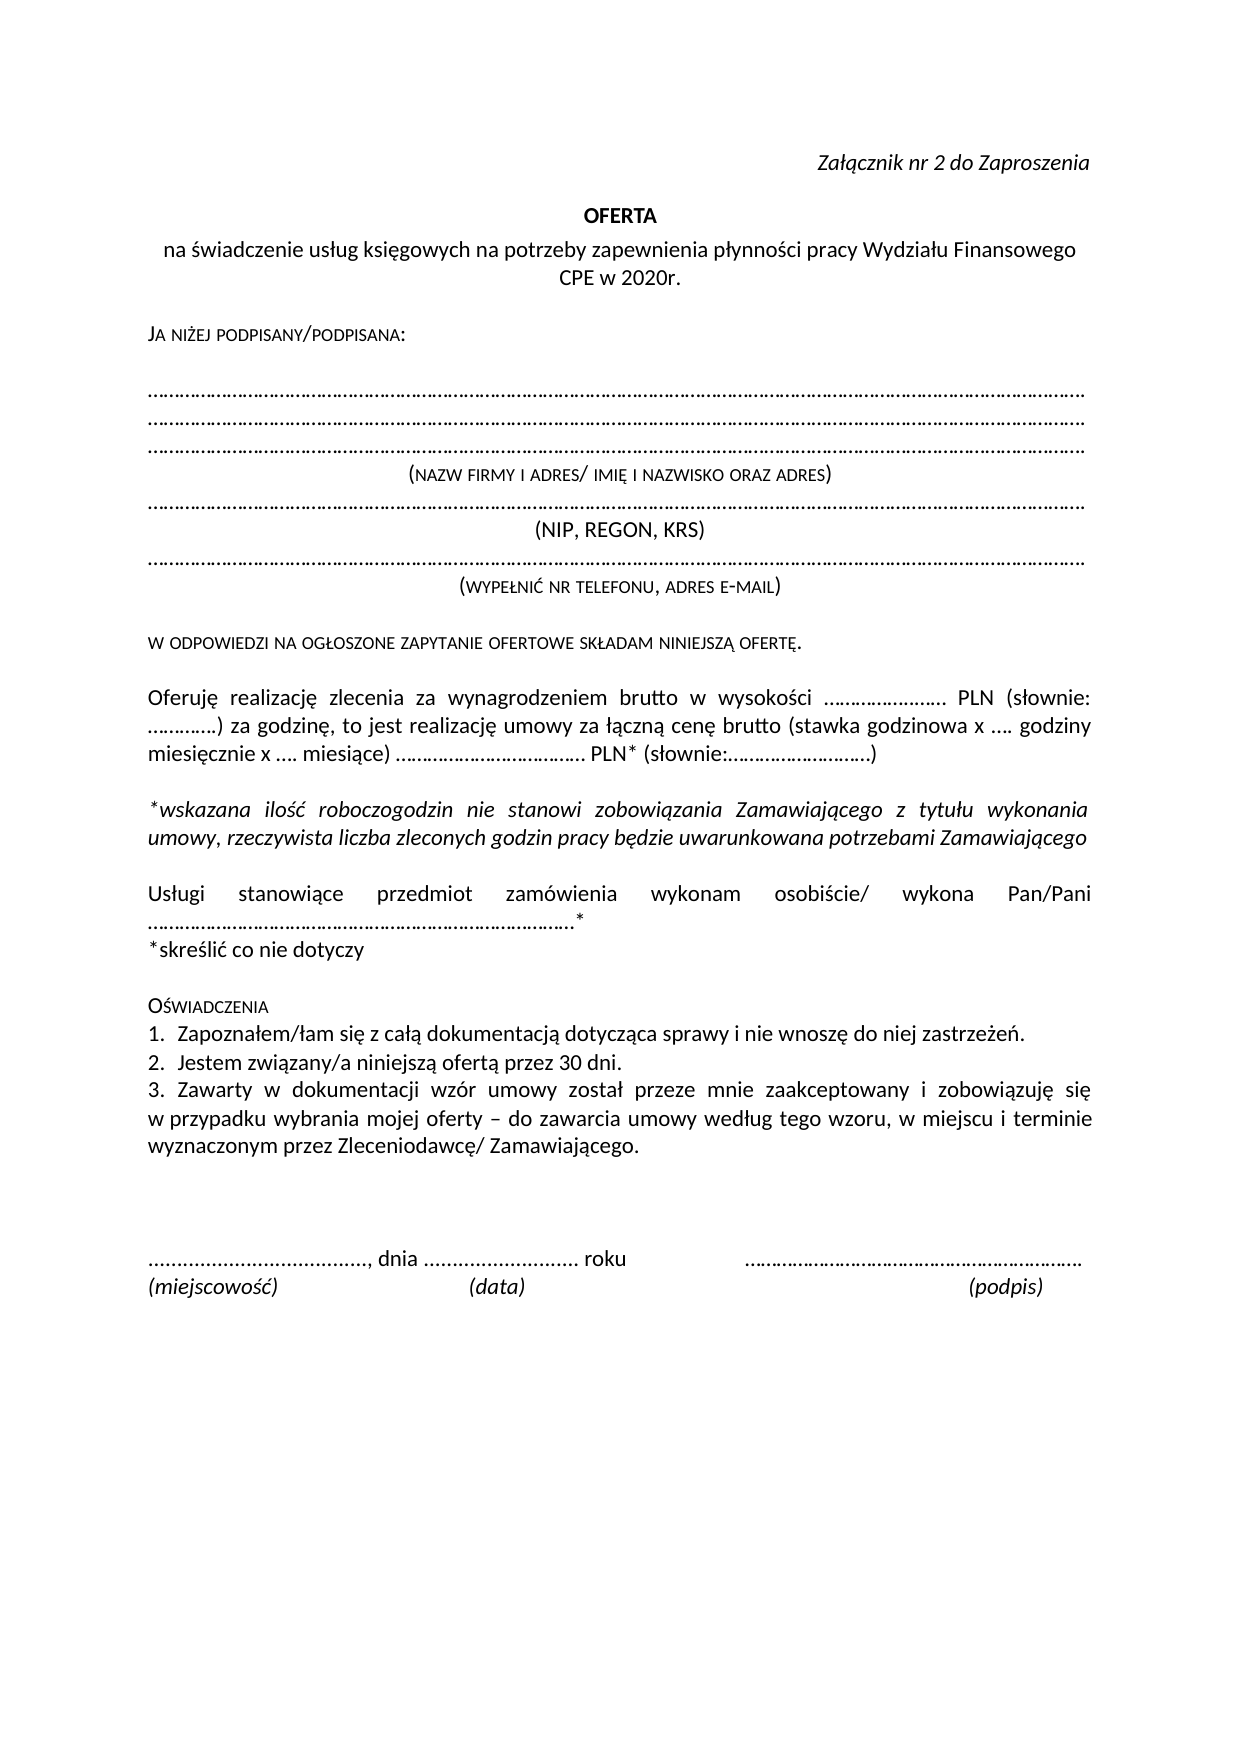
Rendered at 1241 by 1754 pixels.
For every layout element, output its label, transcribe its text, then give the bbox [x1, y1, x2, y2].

text Ja niżej podpisany/podpisana: [148, 319, 1092, 347]
text ……………………………………………………………………………………………………………………………………………………………. [148, 403, 1092, 431]
text Oświadczenia [148, 992, 1092, 1019]
text na świadczenie usług księgowych na potrzeby zapewnienia płynności pracy Wydziału Finansowego CPE w 2020r. [148, 235, 1092, 291]
text ……………………………………………………………………………………………………………………………………………………………. [148, 487, 1092, 515]
text *skreślić co nie dotyczy [148, 936, 1092, 963]
list Zapoznałem/łam się z całą dokumentacją dotycząca sprawy i nie wnoszę do niej zastrzeżeń. [148, 1019, 1092, 1048]
text Usługi stanowiące przedmiot zamówienia wykonam osobiście/ wykona Pan/Pani ………………………………………………………………………* [148, 879, 1092, 936]
text *wskazana ilość roboczogodzin nie stanowi zobowiązania Zamawiającego z tytułu wykonania umowy, rzeczywista liczba zleconych godzin pracy będzie uwarunkowana potrzebami Zamawiającego [148, 795, 1092, 851]
text Załącznik nr 2 do Zaproszenia [148, 148, 1092, 176]
text (NIP, REGON, KRS) [148, 515, 1092, 543]
text ……………………………………………………………………………………………………………………………………………………………. [148, 375, 1092, 403]
text (miejscowość) (data) (podpis) [148, 1272, 1092, 1300]
text (nazw firmy i adres/ imię i nazwisko oraz adres) [148, 459, 1092, 487]
text (wypełnić nr telefonu, adres e-mail) [148, 571, 1092, 599]
subtitle OFERTA [148, 201, 1092, 229]
text ……………………………………………………………………………………………………………………………………………………………. [148, 543, 1092, 571]
text w odpowiedzi na ogłoszone zapytanie ofertowe składam niniejszą ofertę. [148, 627, 1092, 655]
list Jestem związany/a niniejszą ofertą przez 30 dni. [148, 1048, 1092, 1076]
text ……………………………………………………………………………………………………………………………………………………………. [148, 431, 1092, 459]
list Zawarty w dokumentacji wzór umowy został przeze mnie zaakceptowany i zobowiązuję się w przypadku wybrania mojej oferty – do zawarcia umowy według tego wzoru, w miejscu i terminie wyznaczonym przez Zleceniodawcę/ Zamawiającego. [148, 1076, 1092, 1160]
text ......................................, dnia ........................... roku ………………………………………………………. [148, 1244, 1092, 1272]
text Oferuję realizację zlecenia za wynagrodzeniem brutto w wysokości ……………..…… PLN (słownie:………….) za godzinę, to jest realizację umowy za łączną cenę brutto (stawka godzinowa x …. godziny miesięcznie x …. miesiące) ……………………………… PLN* (słownie:………………………) [148, 683, 1092, 767]
